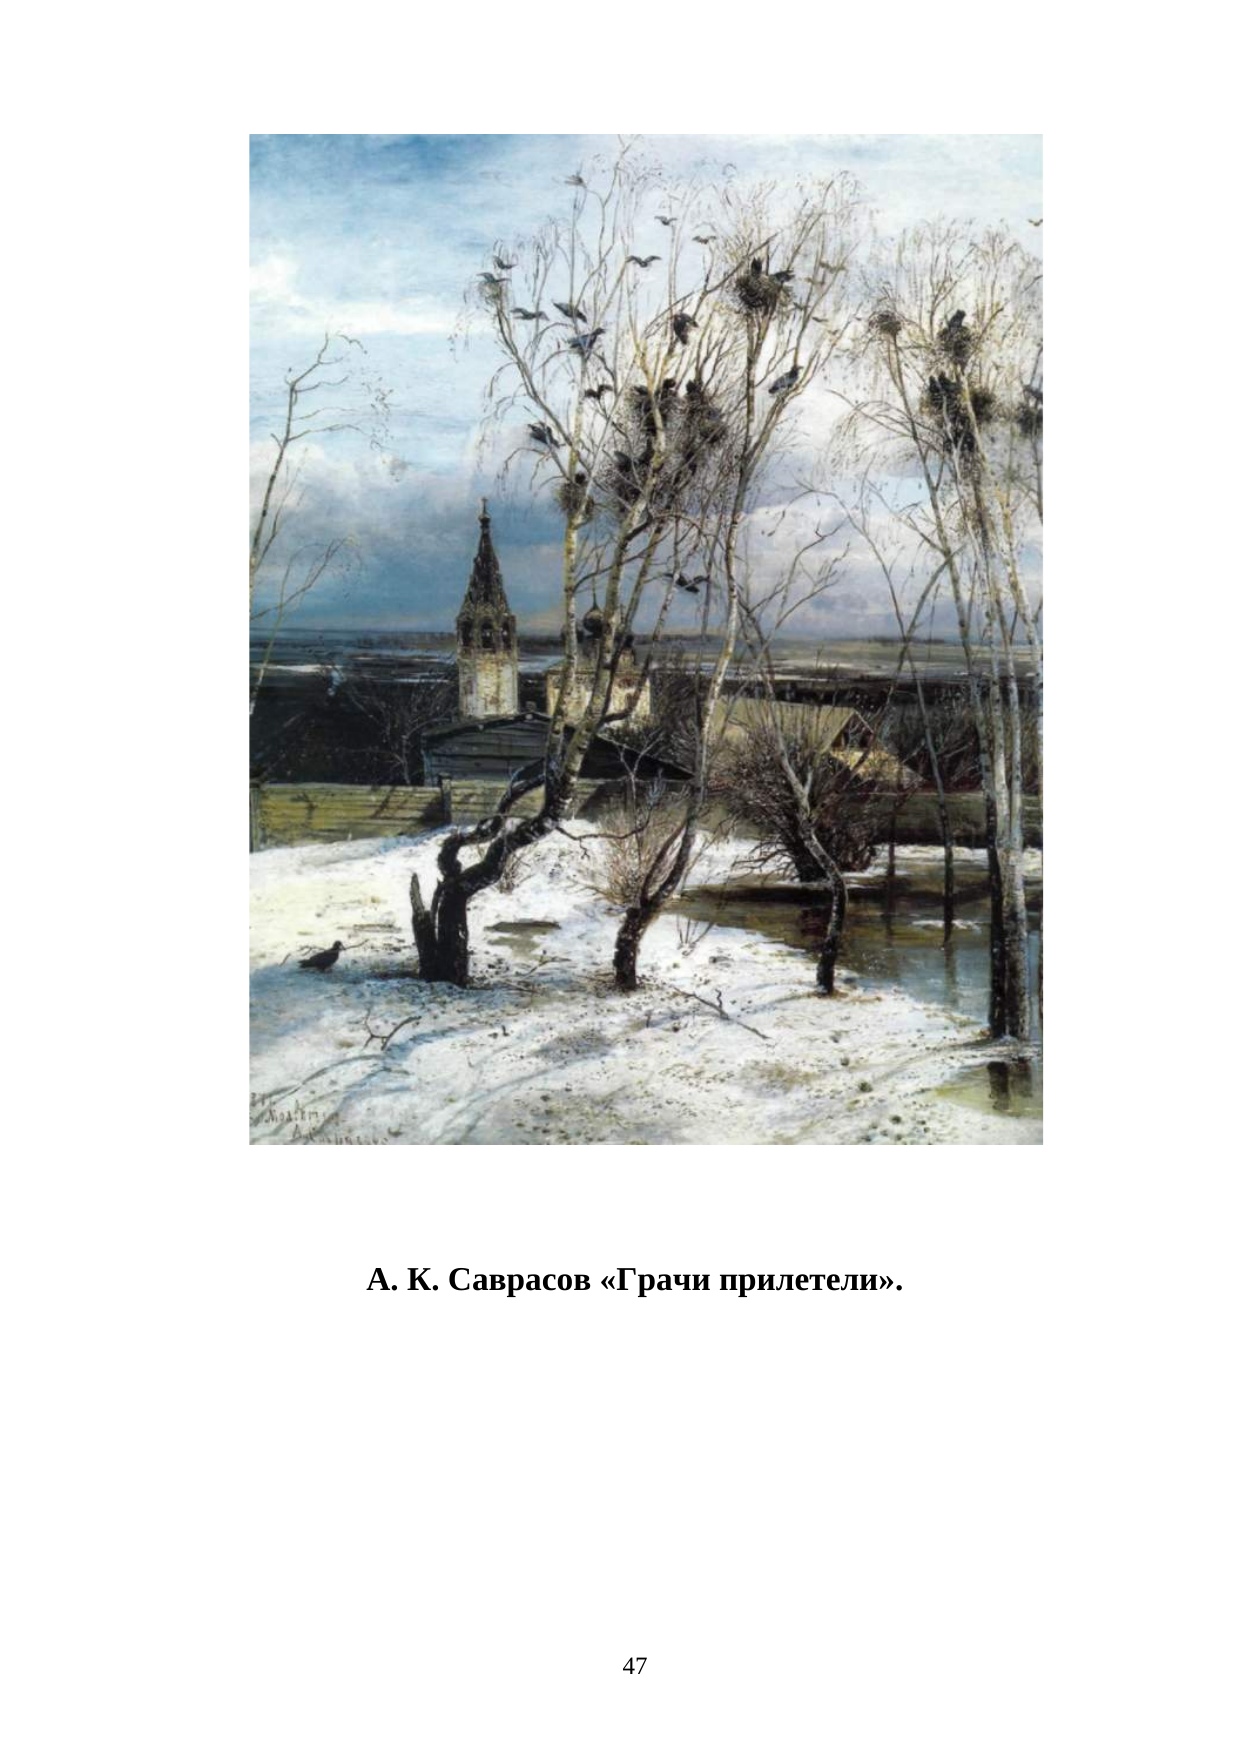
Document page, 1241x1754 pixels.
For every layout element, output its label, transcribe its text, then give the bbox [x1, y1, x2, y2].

text А. К. Саврасов «Грачи прилетели». [118, 1259, 1152, 1298]
picture [249, 134, 1044, 1145]
